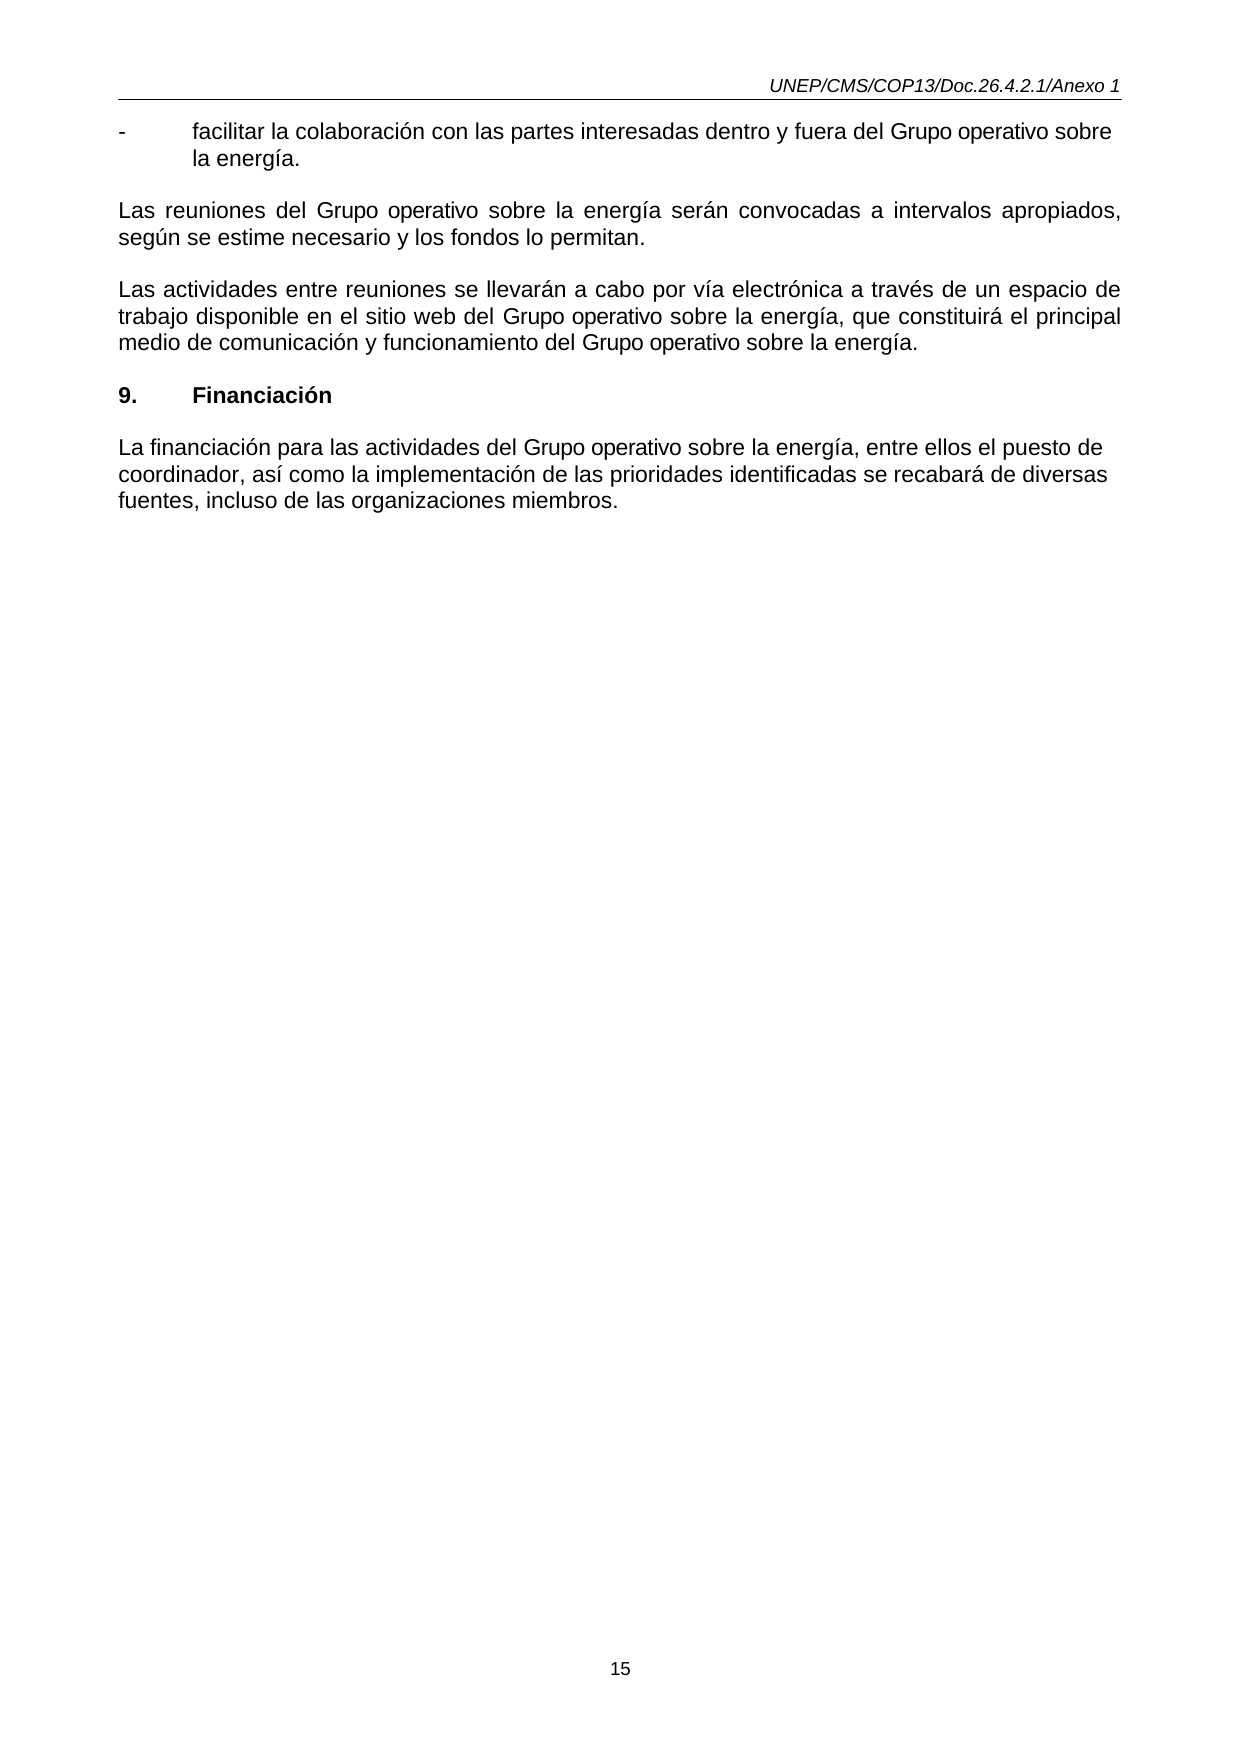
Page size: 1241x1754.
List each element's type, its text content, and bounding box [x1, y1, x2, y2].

text Las actividades entre reuniones se llevarán a cabo por vía electrónica a través de un espacio de trabajo disponible en el sitio web del Grupo operativo sobre la energía, que constituirá el principal medio de comunicación y funcionamiento del Grupo operativo sobre la energía. [118, 276, 1122, 355]
text - facilitar la colaboración con las partes interesadas dentro y fuera del Grupo operativo sobre la energía. [118, 118, 1122, 171]
text Las reuniones del Grupo operativo sobre la energía serán convocadas a intervalos apropiados, según se estime necesario y los fondos lo permitan. [118, 197, 1122, 250]
list Financiación [118, 382, 1122, 408]
text La financiación para las actividades del Grupo operativo sobre la energía, entre ellos el puesto de coordinador, así como la implementación de las prioridades identificadas se recabará de diversas fuentes, incluso de las organizaciones miembros. [118, 434, 1122, 513]
